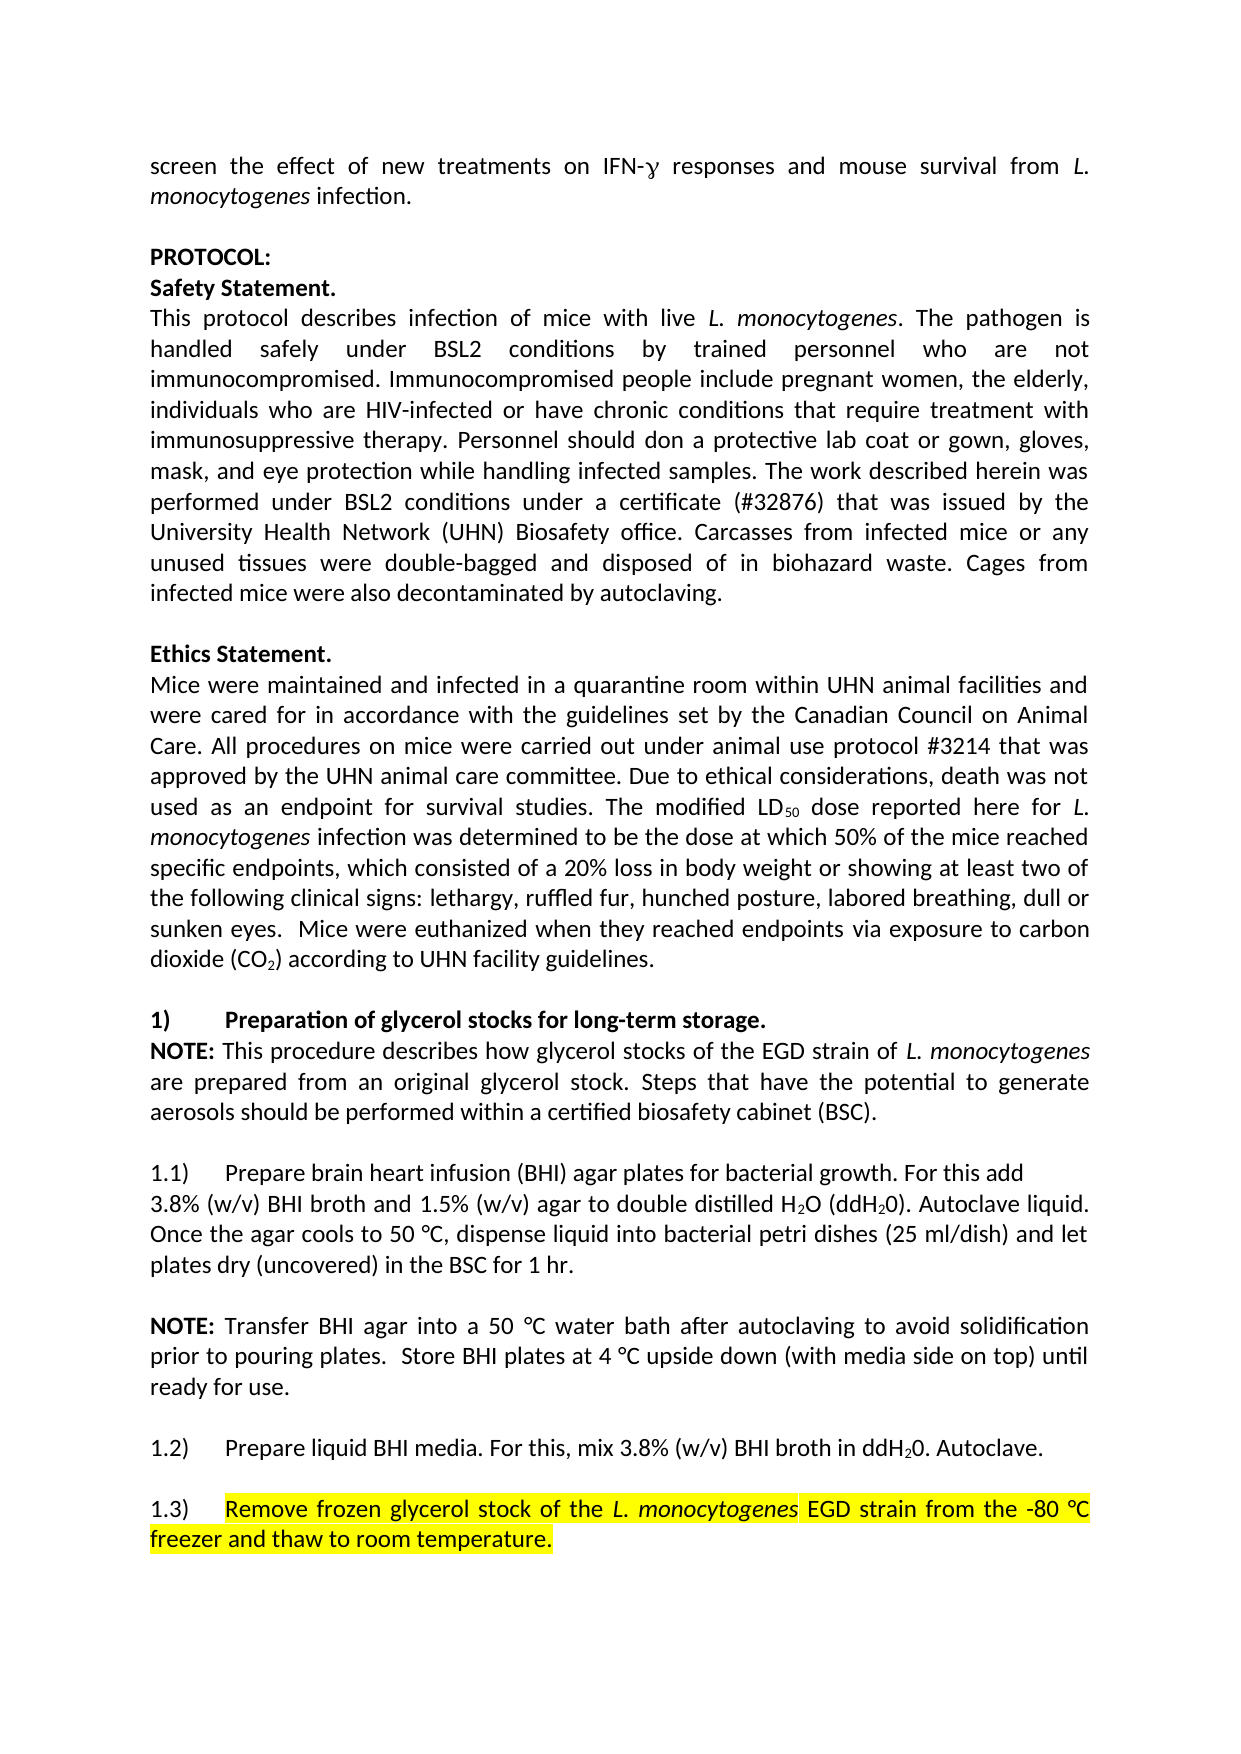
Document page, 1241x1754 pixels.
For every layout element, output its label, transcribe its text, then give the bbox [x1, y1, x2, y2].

text This protocol describes infection of mice with live L. monocytogenes. The pathogen is handled safely under BSL2 conditions by trained personnel who are not immunocompromised. Immunocompromised people include pregnant women, the elderly, individuals who are HIV-infected or have chronic conditions that require treatment with immunosuppressive therapy. Personnel should don a protective lab coat or gown, gloves, mask, and eye protection while handling infected samples. The work described herein was performed under BSL2 conditions under a certificate (#32876) that was issued by the University Health Network (UHN) Biosafety office. Carcasses from infected mice or any unused tissues were double-bagged and disposed of in biohazard waste. Cages from infected mice were also decontaminated by autoclaving. [150, 303, 1090, 608]
text Ethics Statement. [150, 638, 1090, 669]
list Mice were maintained and infected in a quarantine room within UHN animal facilities and were cared for in accordance with the guidelines set by the Canadian Council on Animal Care. All procedures on mice were carried out under animal use protocol #3214 that was approved by the UHN animal care committee. Due to ethical considerations, death was not used as an endpoint for survival studies. The modified LD50 dose reported here for L. monocytogenes infection was determined to be the dose at which 50% of the mice reached specific endpoints, which consisted of a 20% loss in body weight or showing at least two of the following clinical signs: lethargy, ruffled fur, hunched posture, labored breathing, dull or sunken eyes. Mice were euthanized when they reached endpoints via exposure to carbon dioxide (CO2) according to UHN facility guidelines. [150, 669, 1090, 974]
list Prepare brain heart infusion (BHI) agar plates for bacterial growth. For this add [150, 1157, 1090, 1188]
text 1) Preparation of glycerol stocks for long-term storage. [150, 1004, 1090, 1035]
text 1.3) Remove frozen glycerol stock of the L. monocytogenes EGD strain from the -80 °C freezer and thaw to room temperature. [150, 1493, 1090, 1554]
text NOTE: This procedure describes how glycerol stocks of the EGD strain of L. monocytogenes are prepared from an original glycerol stock. Steps that have the potential to generate aerosols should be performed within a certified biosafety cabinet (BSC). [150, 1035, 1090, 1127]
text PROTOCOL: [150, 242, 1090, 272]
text NOTE: Transfer BHI agar into a 50 °C water bath after autoclaving to avoid solidification prior to pouring plates. Store BHI plates at 4 °C upside down (with media side on top) until ready for use. [150, 1310, 1090, 1401]
list 1.2) Prepare liquid BHI media. For this, mix 3.8% (w/v) BHI broth in ddH20. Autoclave. [150, 1432, 1090, 1462]
text Safety Statement. [150, 272, 1090, 303]
list 3.8% (w/v) BHI broth and 1.5% (w/v) agar to double distilled H2O (ddH20). Autoclave liquid. Once the agar cools to 50 °C, dispense liquid into bacterial petri dishes (25 ml/dish) and let plates dry (uncovered) in the BSC for 1 hr. [150, 1188, 1090, 1279]
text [150, 150, 1090, 211]
